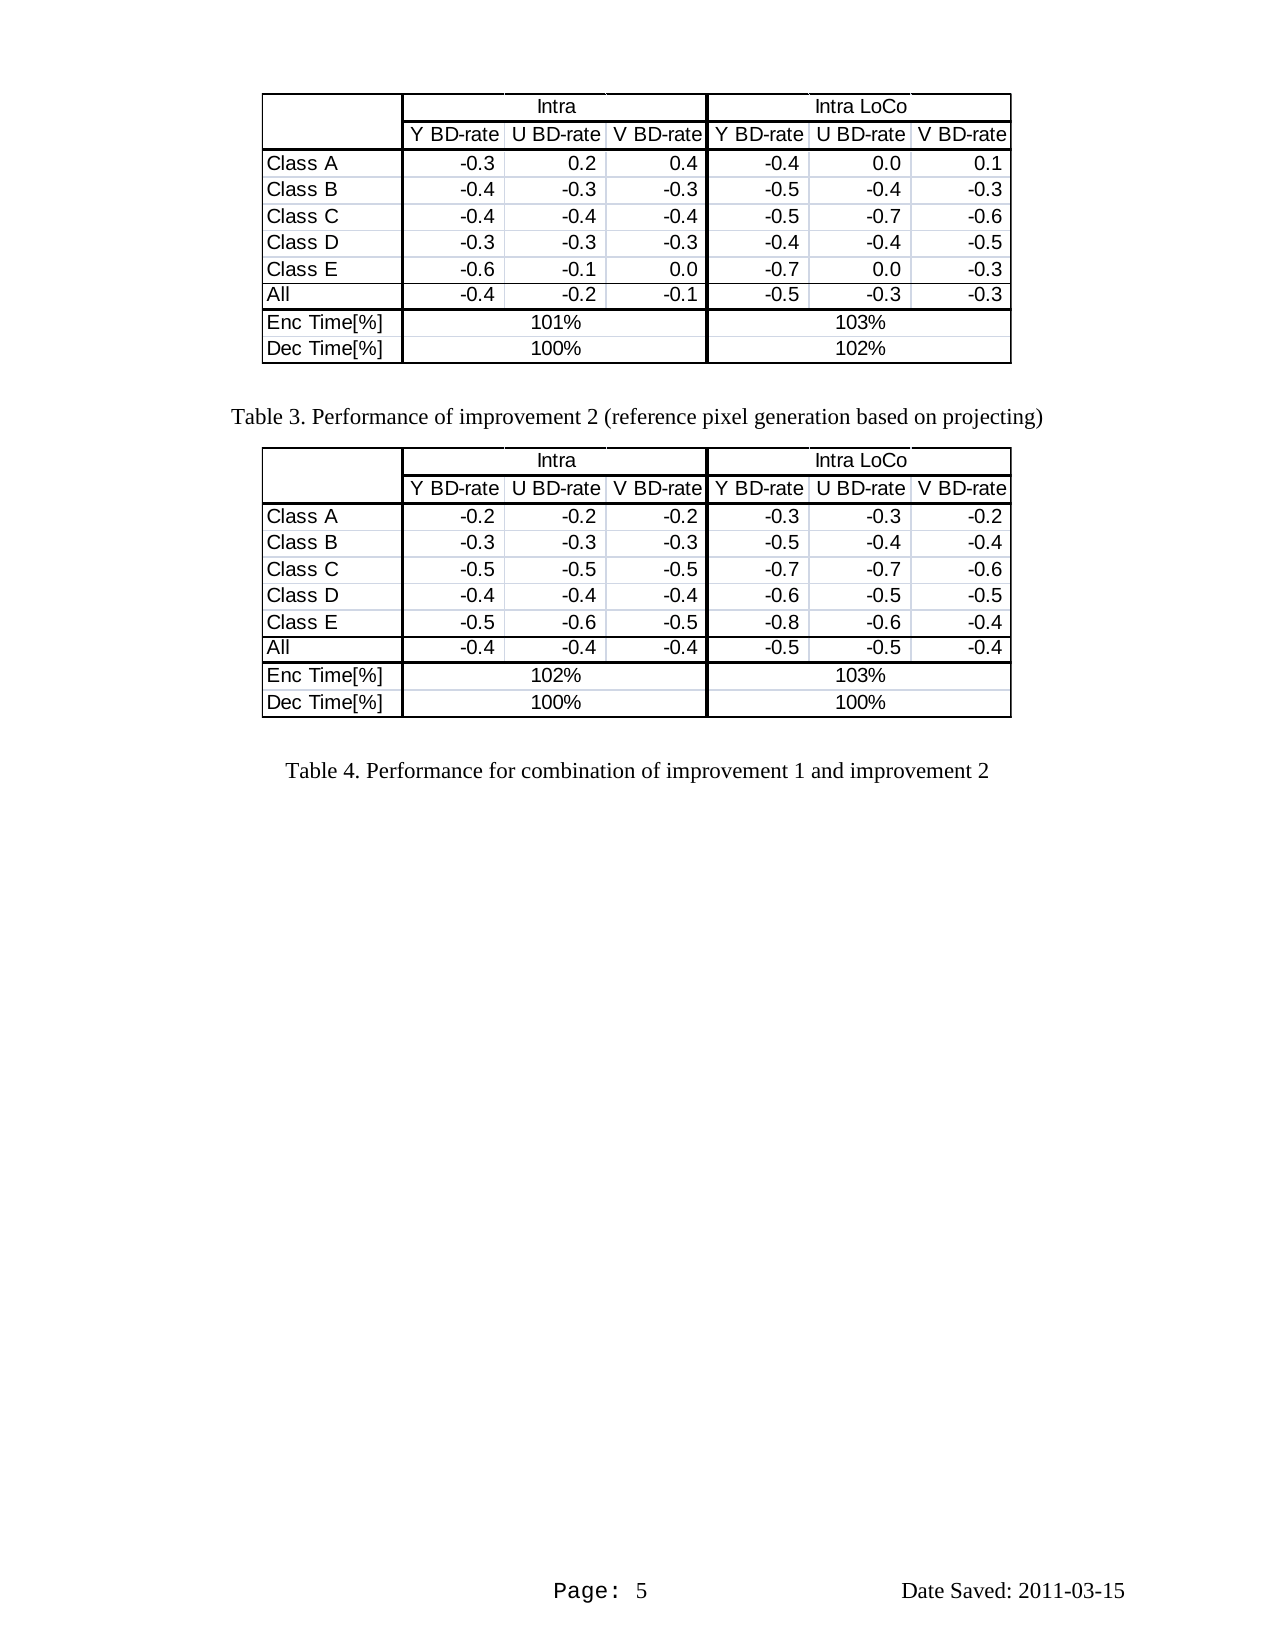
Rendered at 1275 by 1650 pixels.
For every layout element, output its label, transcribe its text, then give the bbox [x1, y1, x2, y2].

text Table 4. Performance for combination of improvement 1 and improvement 2 [150, 754, 1125, 786]
text Table 3. Performance of improvement 2 (reference pixel generation based on projecting) [150, 400, 1125, 433]
